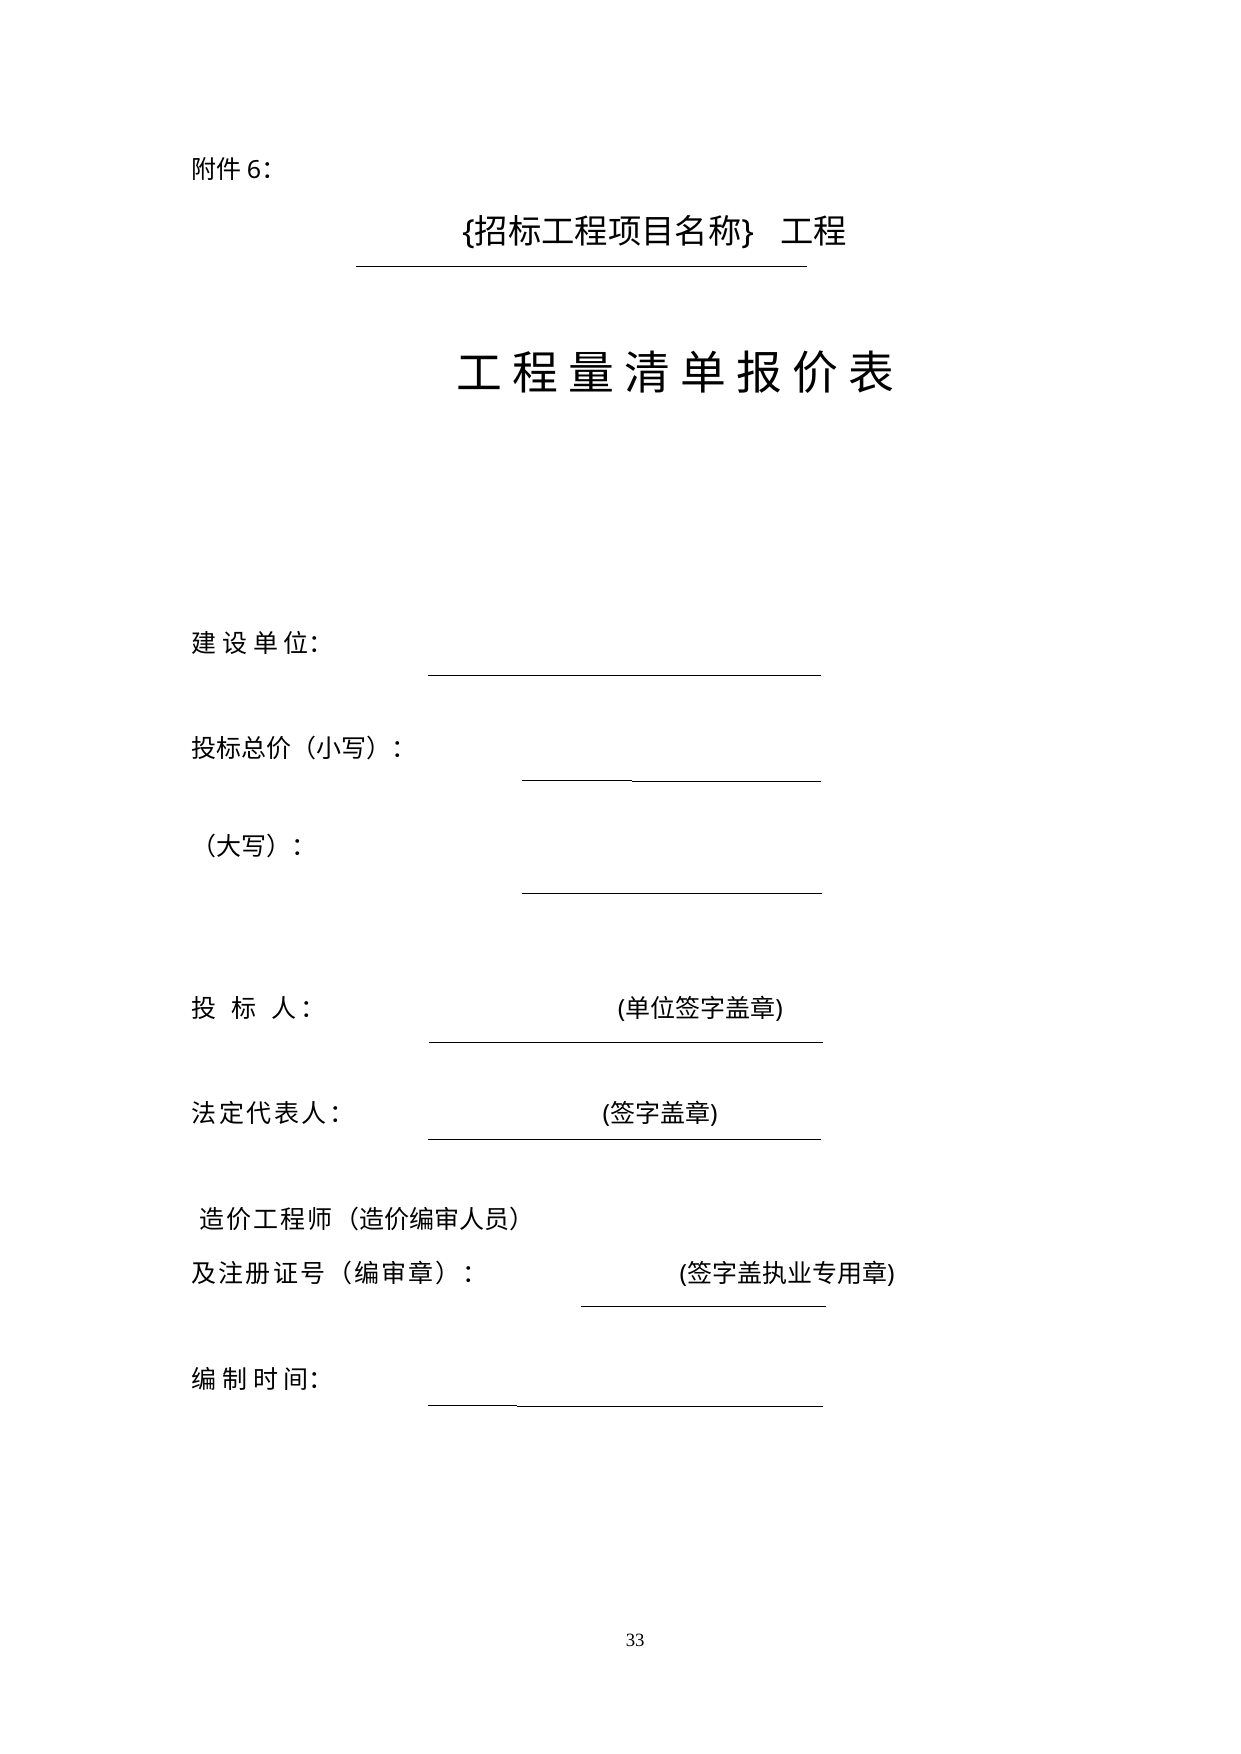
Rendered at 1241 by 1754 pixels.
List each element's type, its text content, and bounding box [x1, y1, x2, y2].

text 及注册证号（编审章）： (签字盖执业专用章) [148, 1254, 1122, 1290]
text （大写）： [148, 814, 1122, 862]
text 投 标 人： (单位签字盖章) [148, 988, 1122, 1025]
text 投标总价（小写）： [148, 728, 1122, 786]
text 法定代表人： (签字盖章) [148, 1094, 1122, 1130]
text 工 程 量 清 单 报 价 表 [148, 336, 1122, 403]
text {招标工程项目名称} 工程 [148, 204, 1122, 253]
text 编 制 时 间： [148, 1359, 1122, 1395]
text 附件6： [148, 150, 1122, 186]
text 建 设 单 位： [148, 623, 1122, 659]
text 造价工程师（造价编审人员） [148, 1199, 1122, 1236]
